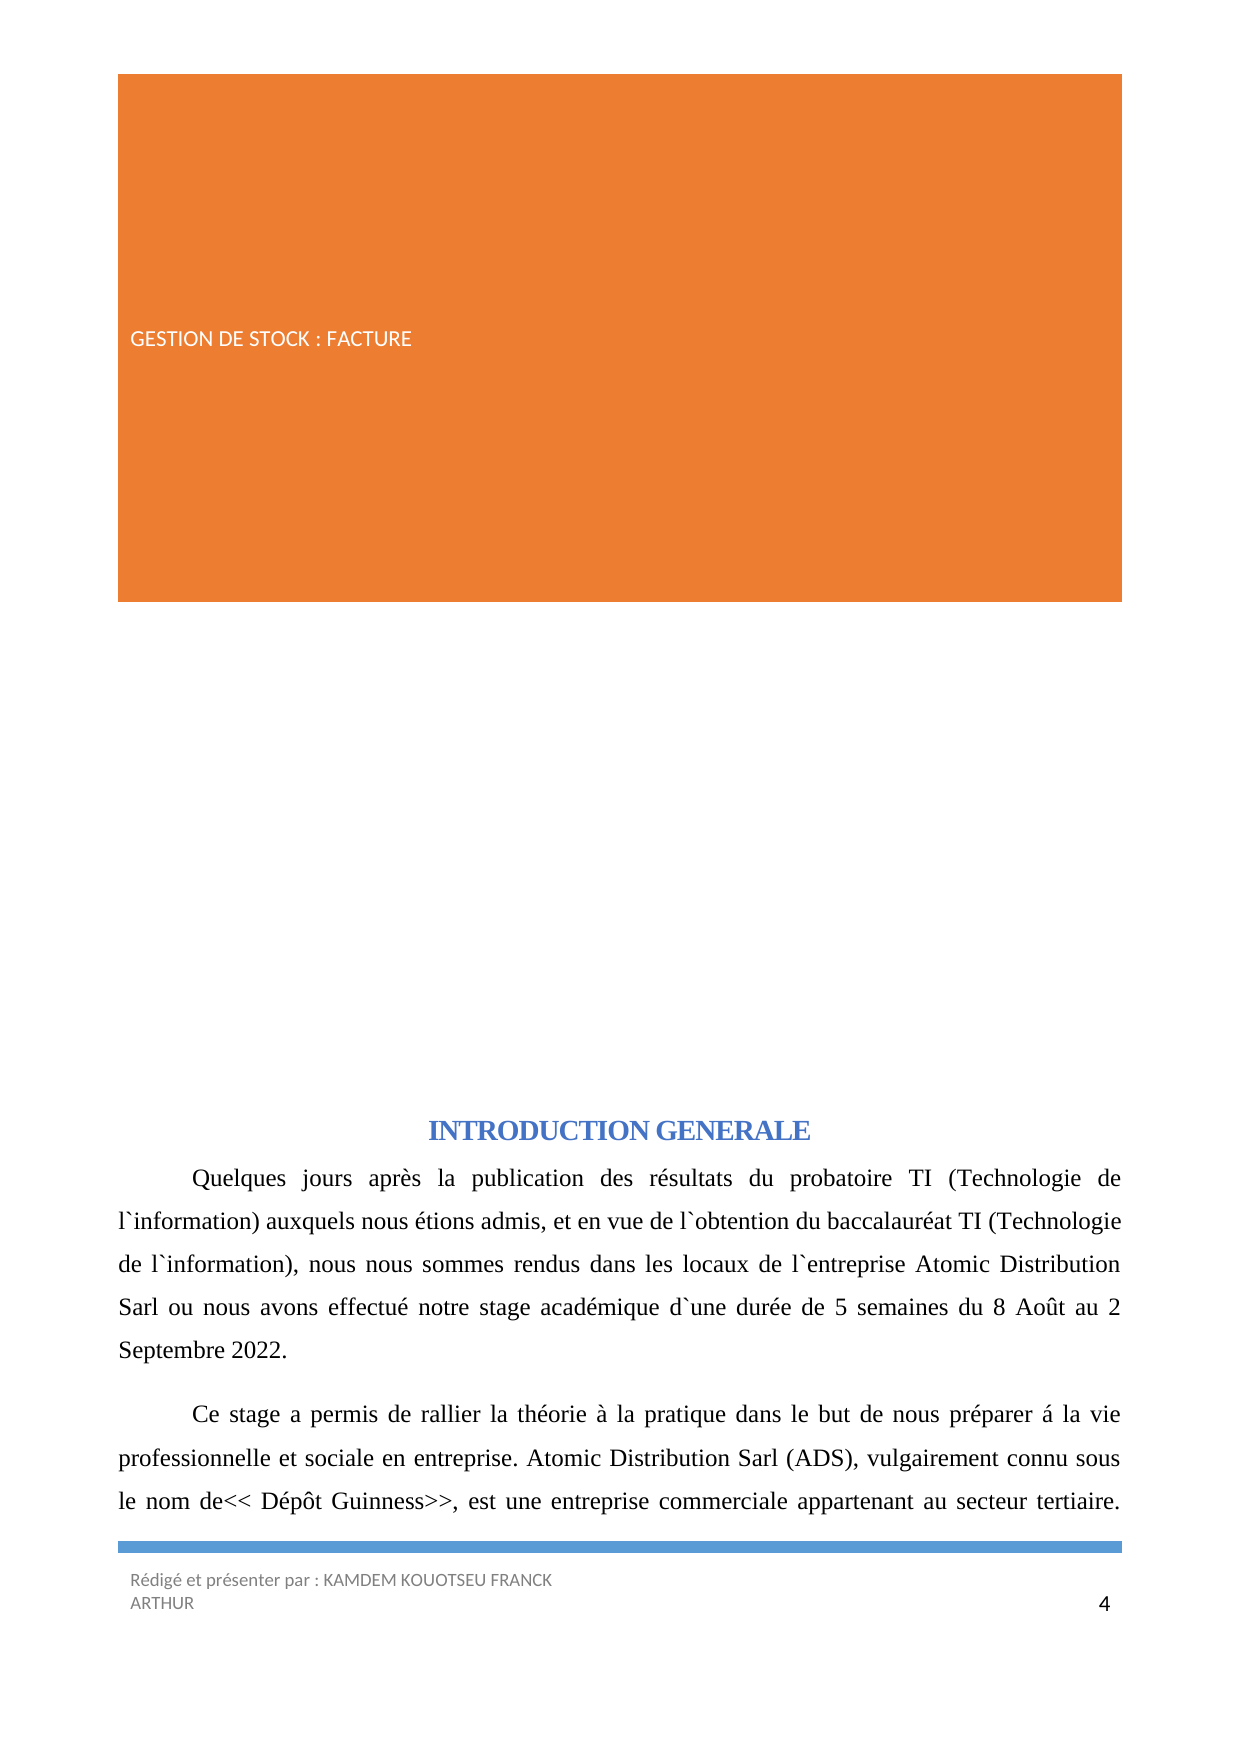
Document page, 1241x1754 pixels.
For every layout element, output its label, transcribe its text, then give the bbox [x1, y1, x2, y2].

title INTRODUCTION GENERALE [118, 1113, 1122, 1146]
text Ce stage a permis de rallier la théorie à la pratique dans le but de nous préparer á la vie professionnelle et sociale en entreprise. Atomic Distribution Sarl (ADS), vulgairement connu sous le nom de<< Dépôt Guinness>>, est une entreprise commerciale appartenant au secteur tertiaire. Elle est située sur l`axe BAFOUSSAM-FOUMBOT dans la région de l`Ouest Cameroun. Pendant notre stage académique a ADS, nous avons remarqué des nombreux problèmes dans cette entreprise tels que la lenteur dans la communication, trop de paperasse, perte de facture, les modifications du stock, les bavardages inutiles lorsque les employés vont chercher les factures au magasin. Nous nous sommes résolus á traiter les problèmes de gestions de stocks de l`entreprise : les factures. Le contenu de notre rapport sera donc basé sur trois principaux chapitres à savoir : LA PRESENTATION DU CADRE DE TRAVAIL dans le premier chapitre, en suite LES TACHE629S EFFECTUEES et dans le troisième chapitre LES RESULTATS OBTENUS pendant le stage. [118, 1399, 1122, 1514]
text Quelques jours après la publication des résultats du probatoire TI (Technologie de l`information) auxquels nous étions admis, et en vue de l`obtention du baccalauréat TI (Technologie de l`information), nous nous sommes rendus dans les locaux de l`entreprise Atomic Distribution Sarl ou nous avons effectué notre stage académique d`une durée de 5 semaines du 8 Août au 2 Septembre 2022. [118, 1163, 1122, 1364]
